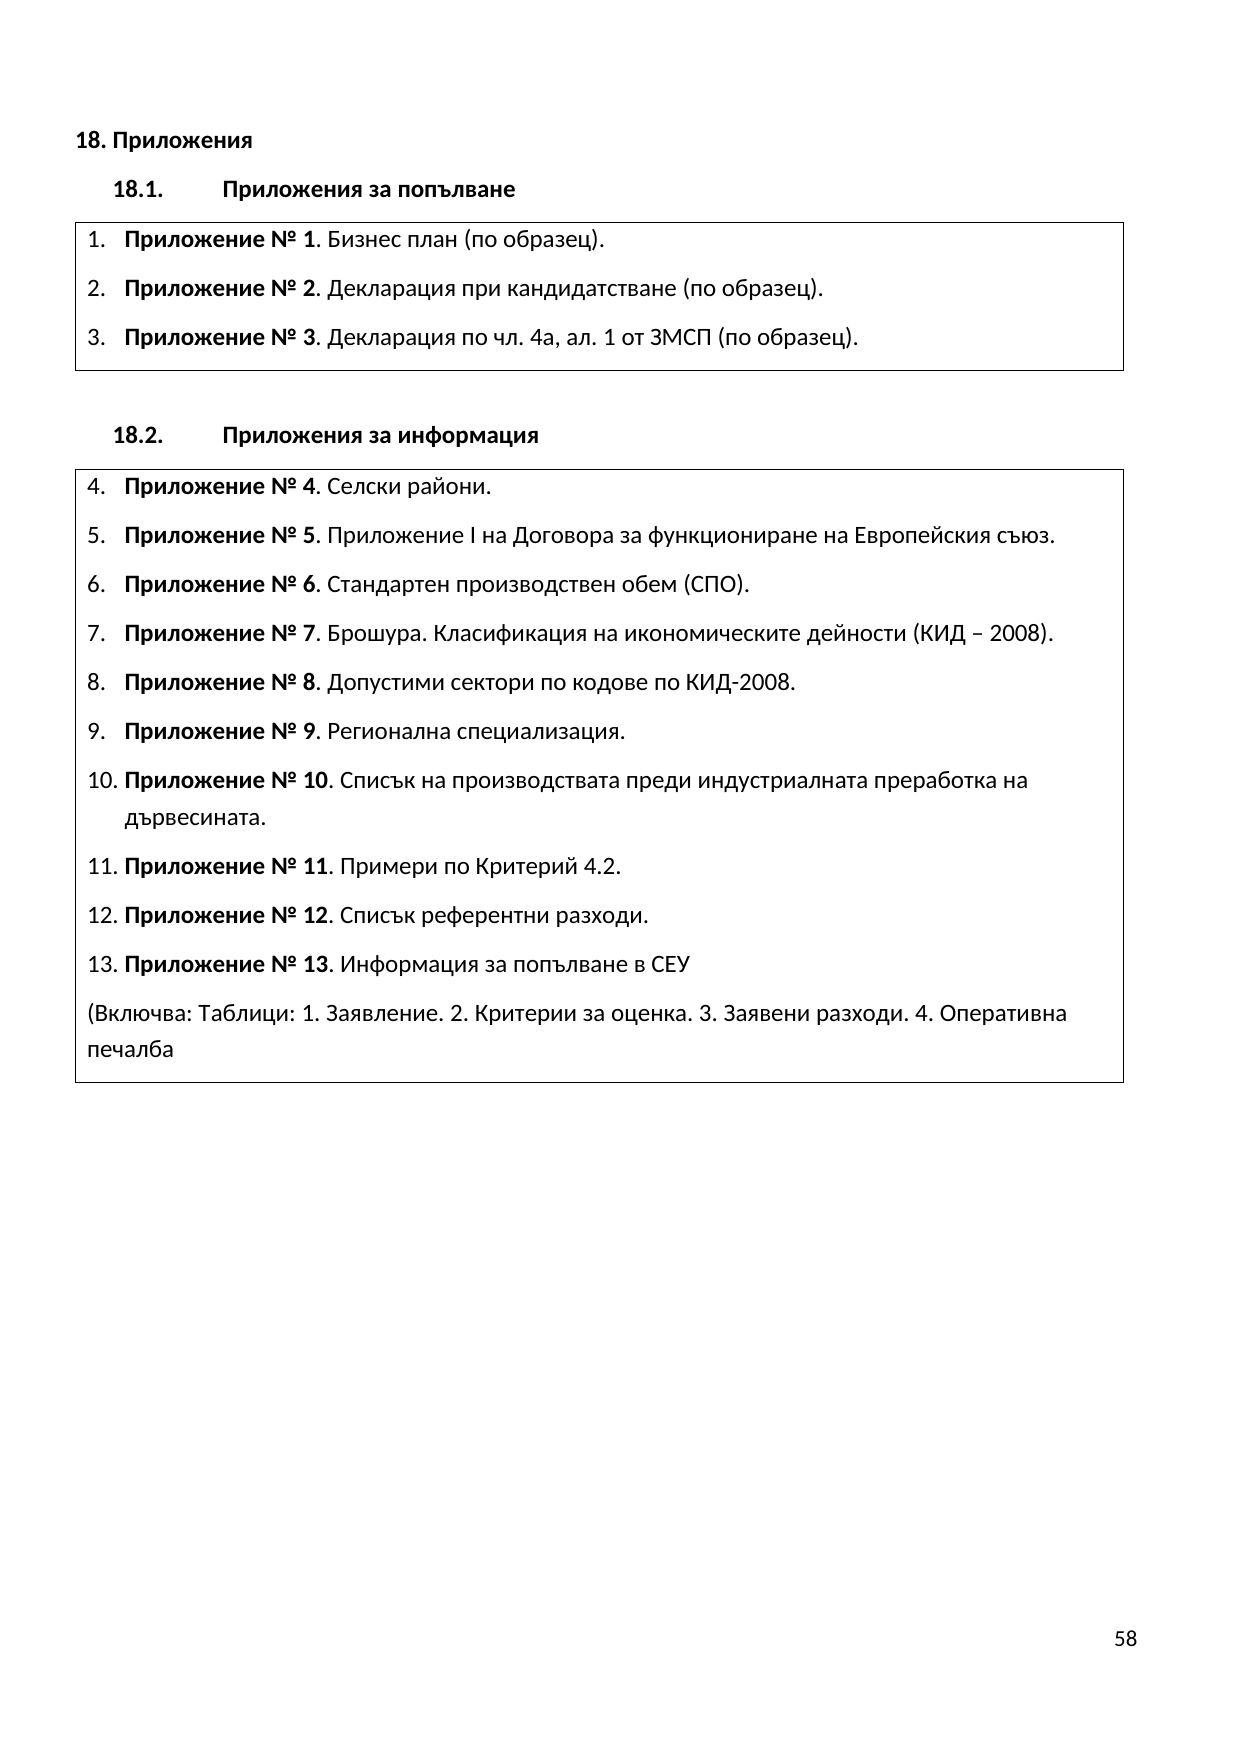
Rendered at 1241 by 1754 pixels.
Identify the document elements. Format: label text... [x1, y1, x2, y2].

table_header Приложение № 1. Бизнес план (по образец). Приложение № 2. Декларация при кандидатстване (по образец). Приложение № 3. Декларация по чл. 4а, ал. 1 от ЗМСП (по образец). [76, 223, 1123, 369]
subtitle Приложения за попълване [112, 173, 1137, 204]
subtitle Приложения [75, 124, 1137, 154]
table_header Приложение № 4. Селски райони. Приложение № 5. Приложение I на Договора за функциониране на Европейския съюз. Приложение № 6. Стандартен производствен обем (СПО). Приложение № 7. Брошура. Класификация на икономическите дейности (КИД – 2008). Приложение № 8. Допустими сектори по кодове по КИД-2008. Приложение № 9. Регионална специализация. Приложение № 10. Списък на производствата преди индустриалната преработка на дървесината. Приложение № 11. Примери по Критерий 4.2. Приложение № 12. Списък референтни разходи. Приложение № 13. Информация за попълване в СЕУ (Включва: Таблици: 1. Заявление. 2. Критерии за оценка. 3. Заявени разходи. 4. Оперативна печалба [76, 470, 1123, 1082]
subtitle Приложения за информация [112, 420, 1137, 450]
